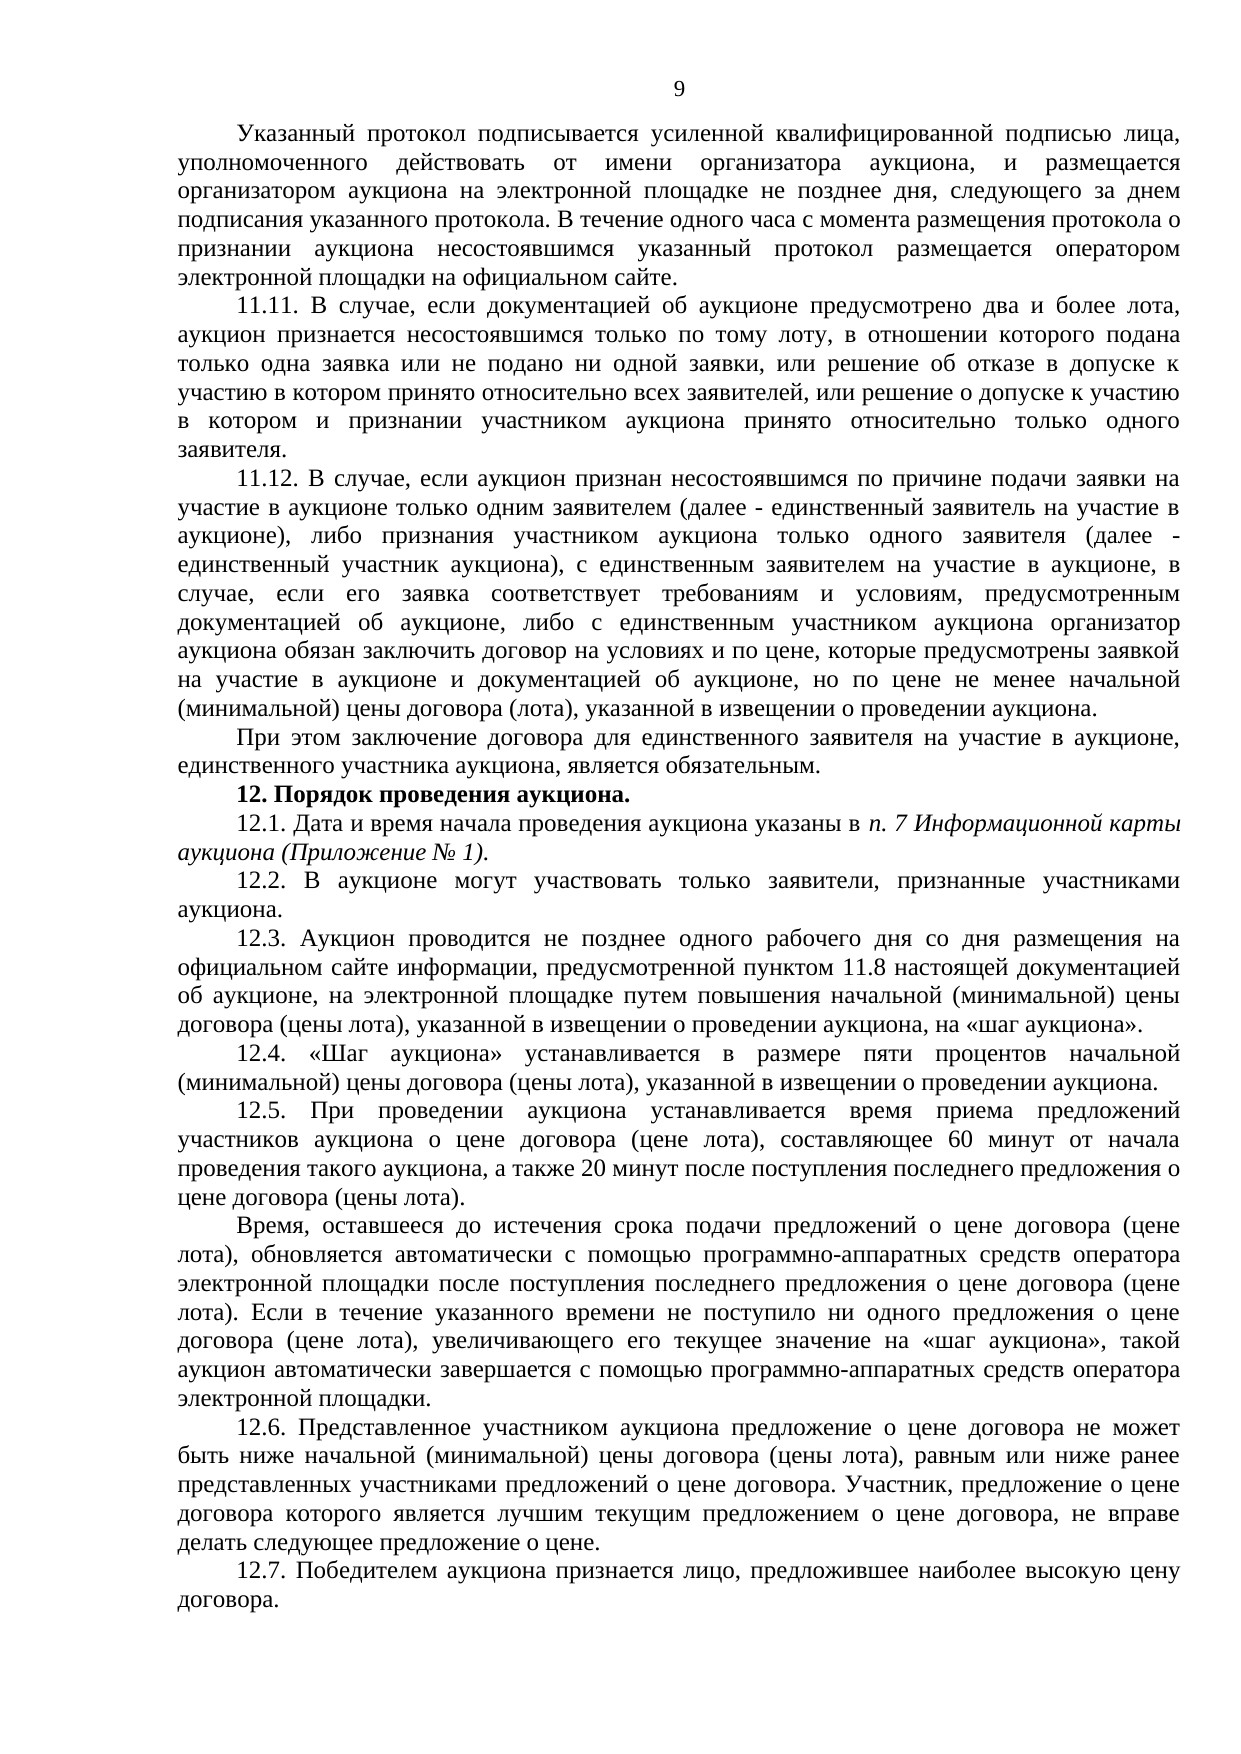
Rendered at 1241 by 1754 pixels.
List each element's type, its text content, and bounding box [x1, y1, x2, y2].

text 11.12. В случае, если аукцион признан несостоявшимся по причине подачи заявки на участие в аукционе только одним заявителем (далее - единственный заявитель на участие в аукционе), либо признания участником аукциона только одного заявителя (далее - единственный участник аукциона), с единственным заявителем на участие в аукционе, в случае, если его заявка соответствует требованиям и условиям, предусмотренным документацией об аукционе, либо с единственным участником аукциона организатор аукциона обязан заключить договор на условиях и по цене, которые предусмотрены заявкой на участие в аукционе и документацией об аукционе, но по цене не менее начальной (минимальной) цены договора (лота), указанной в извещении о проведении аукциона. [177, 463, 1181, 722]
text 12.6. Представленное участником аукциона предложение о цене договора не может быть ниже начальной (минимальной) цены договора (цены лота), равным или ниже ранее представленных участниками предложений о цене договора. Участник, предложение о цене договора которого является лучшим текущим предложением о цене договора, не вправе делать следующее предложение о цене. [177, 1412, 1181, 1556]
text 12.7. Победителем аукциона признается лицо, предложившее наиболее высокую цену договора. [177, 1556, 1181, 1613]
text 12. Порядок проведения аукциона. [177, 779, 1181, 808]
text 12.2. В аукционе могут участвовать только заявители, признанные участниками аукциона. [177, 866, 1181, 923]
text 12.5. При проведении аукциона устанавливается время приема предложений участников аукциона о цене договора (цене лота), составляющее 60 минут от начала проведения такого аукциона, а также 20 минут после поступления последнего предложения о цене договора (цены лота). [177, 1096, 1181, 1211]
text 12.3. Аукцион проводится не позднее одного рабочего дня со дня размещения на официальном сайте информации, предусмотренной пунктом 11.8 настоящей документацией об аукционе, на электронной площадке путем повышения начальной (минимальной) цены договора (цены лота), указанной в извещении о проведении аукциона, на «шаг аукциона». [177, 923, 1181, 1038]
text 11.11. В случае, если документацией об аукционе предусмотрено два и более лота, аукцион признается несостоявшимся только по тому лоту, в отношении которого подана только одна заявка или не подано ни одной заявки, или решение об отказе в допуске к участию в котором принято относительно всех заявителей, или решение о допуске к участию в котором и признании участником аукциона принято относительно только одного заявителя. [177, 291, 1181, 463]
text При этом заключение договора для единственного заявителя на участие в аукционе, единственного участника аукциона, является обязательным. [177, 722, 1181, 779]
text Указанный протокол подписывается усиленной квалифицированной подписью лица, уполномоченного действовать от имени организатора аукциона, и размещается организатором аукциона на электронной площадке не позднее дня, следующего за днем подписания указанного протокола. В течение одного часа с момента размещения протокола о признании аукциона несостоявшимся указанный протокол размещается оператором электронной площадки на официальном сайте. [177, 118, 1181, 291]
text 12.1. Дата и время начала проведения аукциона указаны в п. 7 Информационной карты аукциона (Приложение № 1). [177, 808, 1181, 866]
text 12.4. «Шаг аукциона» устанавливается в размере пяти процентов начальной (минимальной) цены договора (цены лота), указанной в извещении о проведении аукциона. [177, 1038, 1181, 1096]
text Время, оставшееся до истечения срока подачи предложений о цене договора (цене лота), обновляется автоматически с помощью программно-аппаратных средств оператора электронной площадки после поступления последнего предложения о цене договора (цене лота). Если в течение указанного времени не поступило ни одного предложения о цене договора (цене лота), увеличивающего его текущее значение на «шаг аукциона», такой аукцион автоматически завершается с помощью программно-аппаратных средств оператора электронной площадки. [177, 1211, 1181, 1412]
